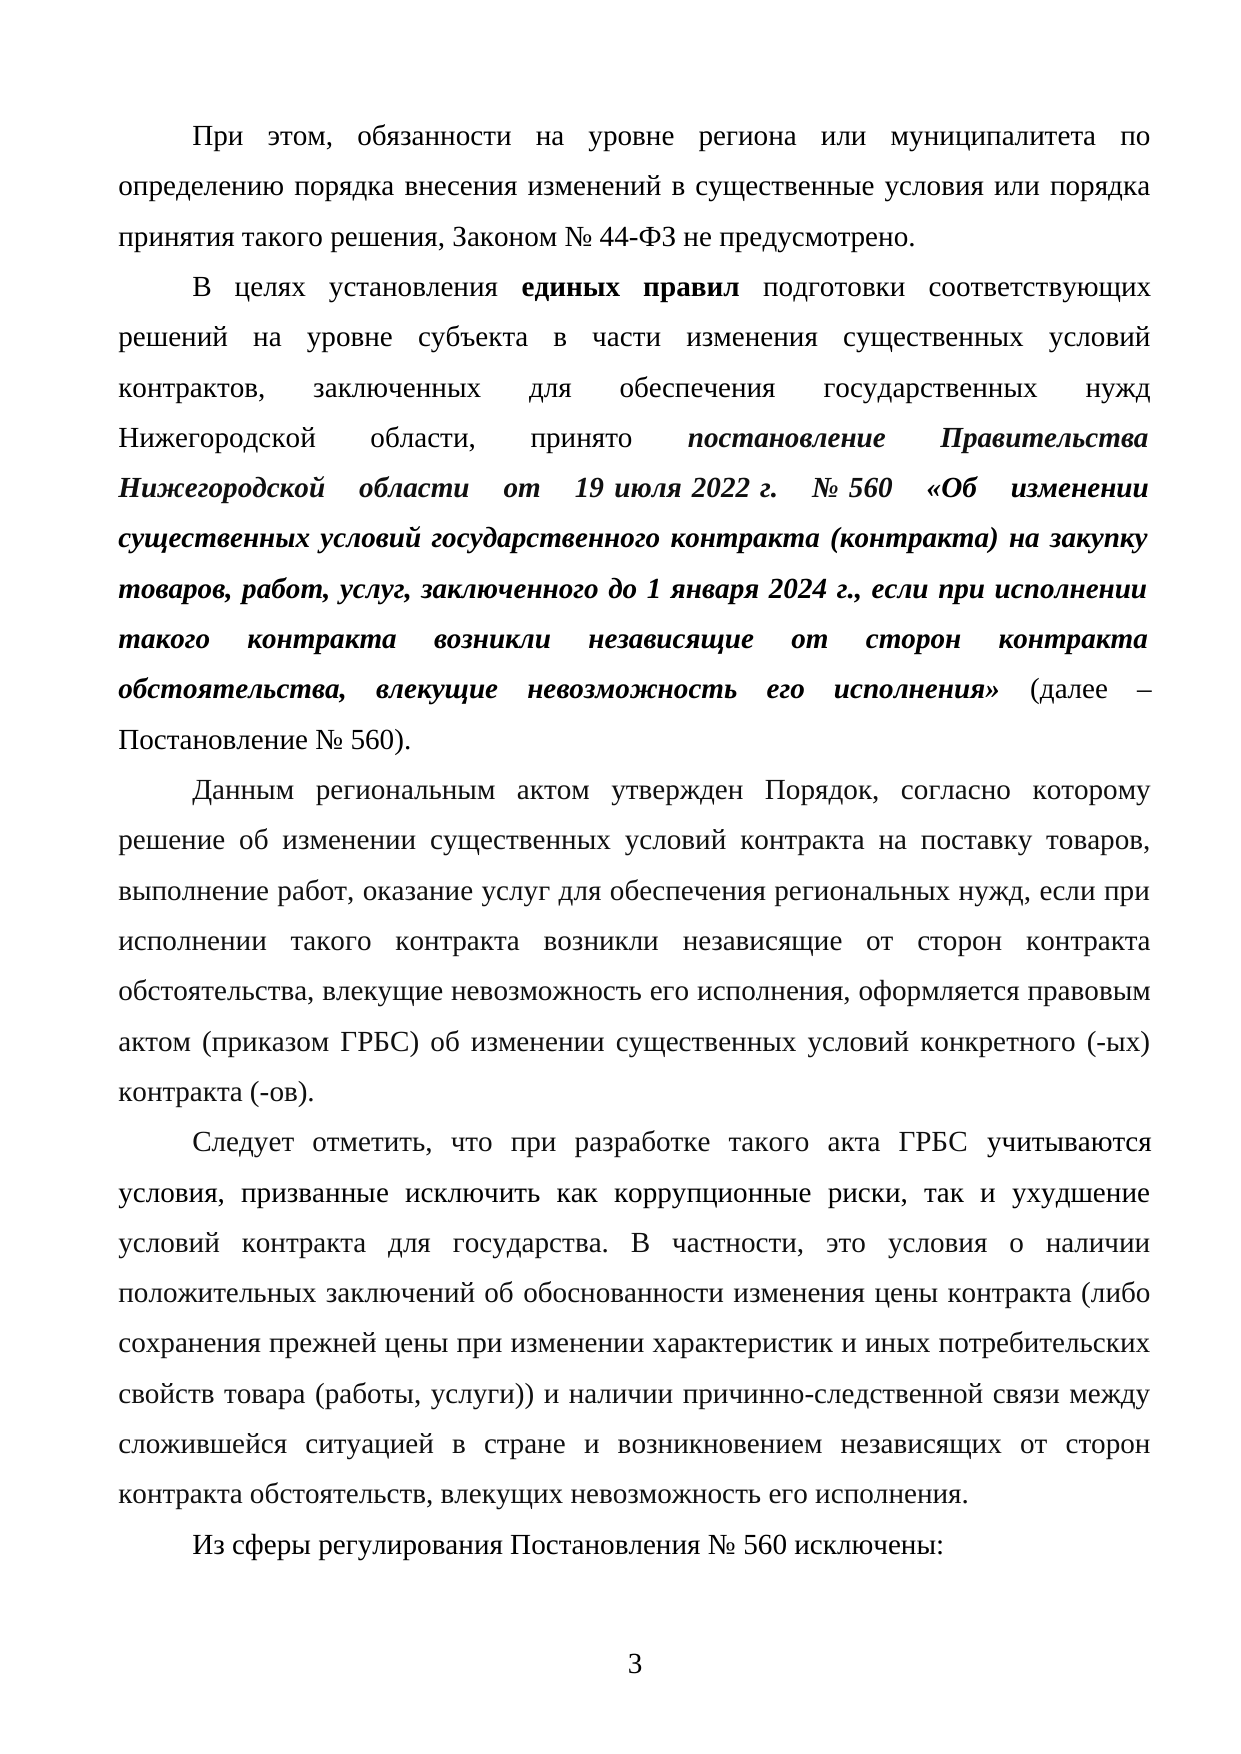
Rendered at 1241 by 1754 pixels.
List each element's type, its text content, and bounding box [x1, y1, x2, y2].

text Следует отметить, что при разработке такого акта ГРБС учитываются условия, призванные исключить как коррупционные риски, так и ухудшение условий контракта для государства. В частности, это условия о наличии положительных заключений об обоснованности изменения цены контракта (либо сохранения прежней цены при изменении характеристик и иных потребительских свойств товара (работы, услуги)) и наличии причинно-следственной связи между сложившейся ситуацией в стране и возникновением независящих от сторон контракта обстоятельств, влекущих невозможность его исполнения. [118, 1124, 1152, 1510]
text В целях установления единых правил подготовки соответствующих решений на уровне субъекта в части изменения существенных условий контрактов, заключенных для обеспечения государственных нужд Нижегородской области, принято постановление Правительства Нижегородской области от 19 июля 2022 г. № 560 «Об изменении существенных условий государственного контракта (контракта) на закупку товаров, работ, услуг, заключенного до 1 января 2024 г., если при исполнении такого контракта возникли независящие от сторон контракта обстоятельства, влекущие невозможность его исполнения» (далее – Постановление № 560). [118, 269, 1152, 755]
text Данным региональным актом утвержден Порядок, согласно которому решение об изменении существенных условий контракта на поставку товаров, выполнение работ, оказание услуг для обеспечения региональных нужд, если при исполнении такого контракта возникли независящие от сторон контракта обстоятельства, влекущие невозможность его исполнения, оформляется правовым актом (приказом ГРБС) об изменении существенных условий конкретного (-ых) контракта (-ов). [118, 772, 1152, 1108]
text При этом, обязанности на уровне региона или муниципалитета по определению порядка внесения изменений в существенные условия или порядка принятия такого решения, Законом № 44-ФЗ не предусмотрено. [118, 118, 1152, 252]
text Из сферы регулирования Постановления № 560 исключены: [118, 1527, 1152, 1560]
